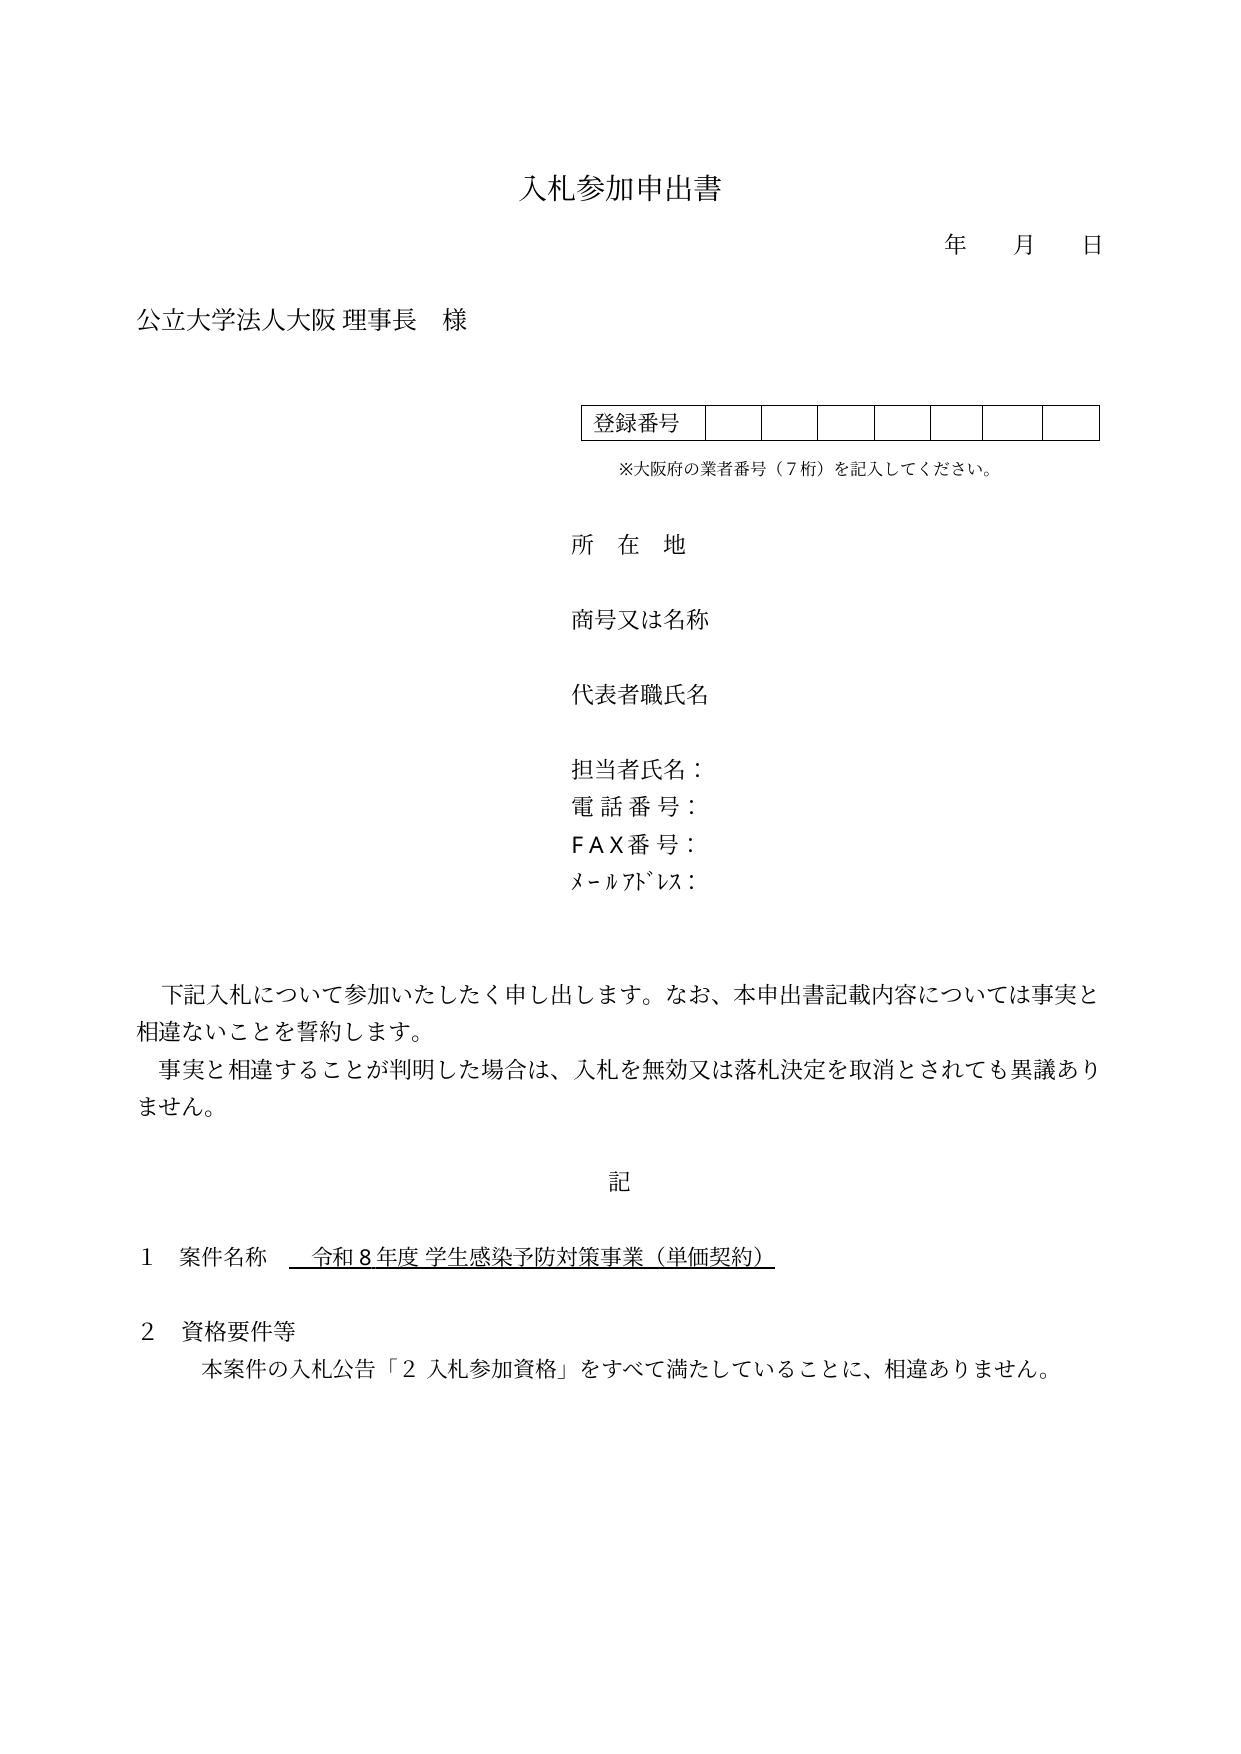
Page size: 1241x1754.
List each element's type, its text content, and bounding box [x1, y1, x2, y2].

text ２ 資格要件等 [136, 1312, 1104, 1350]
table_header [931, 406, 982, 440]
text F A X番 号： [136, 825, 1104, 862]
text 代表者職氏名 [136, 675, 1156, 712]
text 記 [136, 1162, 1104, 1200]
table_header [762, 406, 817, 440]
table_header [706, 406, 761, 440]
text ﾒ ｰ ﾙ ｱﾄﾞﾚｽ： [136, 862, 1104, 900]
table_header [983, 406, 1042, 440]
text １ 案件名称 令和8年度 学生感染予防対策事業（単価契約） [136, 1237, 1104, 1275]
text 事実と相違することが判明した場合は、入札を無効又は落札決定を取消とされても異議ありません。 [136, 1050, 1104, 1125]
text ※大阪府の業者番号（７桁）を記入してください。 [136, 450, 1104, 487]
text 年 月 日 [136, 225, 1104, 262]
text 公立大学法人大阪 理事長 様 [136, 300, 1104, 337]
text 下記入札について参加いたしたく申し出します。なお、本申出書記載内容については事実と相違ないことを誓約します。 [136, 975, 1104, 1050]
text 電 話 番 号： [136, 787, 1104, 825]
text 担当者氏名： [136, 750, 1104, 787]
table_header [875, 406, 930, 440]
table_header [1043, 406, 1099, 440]
table_header 登録番号 [582, 406, 705, 440]
text 商号又は名称 [136, 600, 1156, 637]
text 所 在 地 [136, 525, 1104, 562]
text 本案件の入札公告「２ 入札参加資格」をすべて満たしていることに、相違ありません。 [136, 1350, 1104, 1387]
text 入札参加申出書 [136, 150, 1104, 225]
table_header [818, 406, 874, 440]
